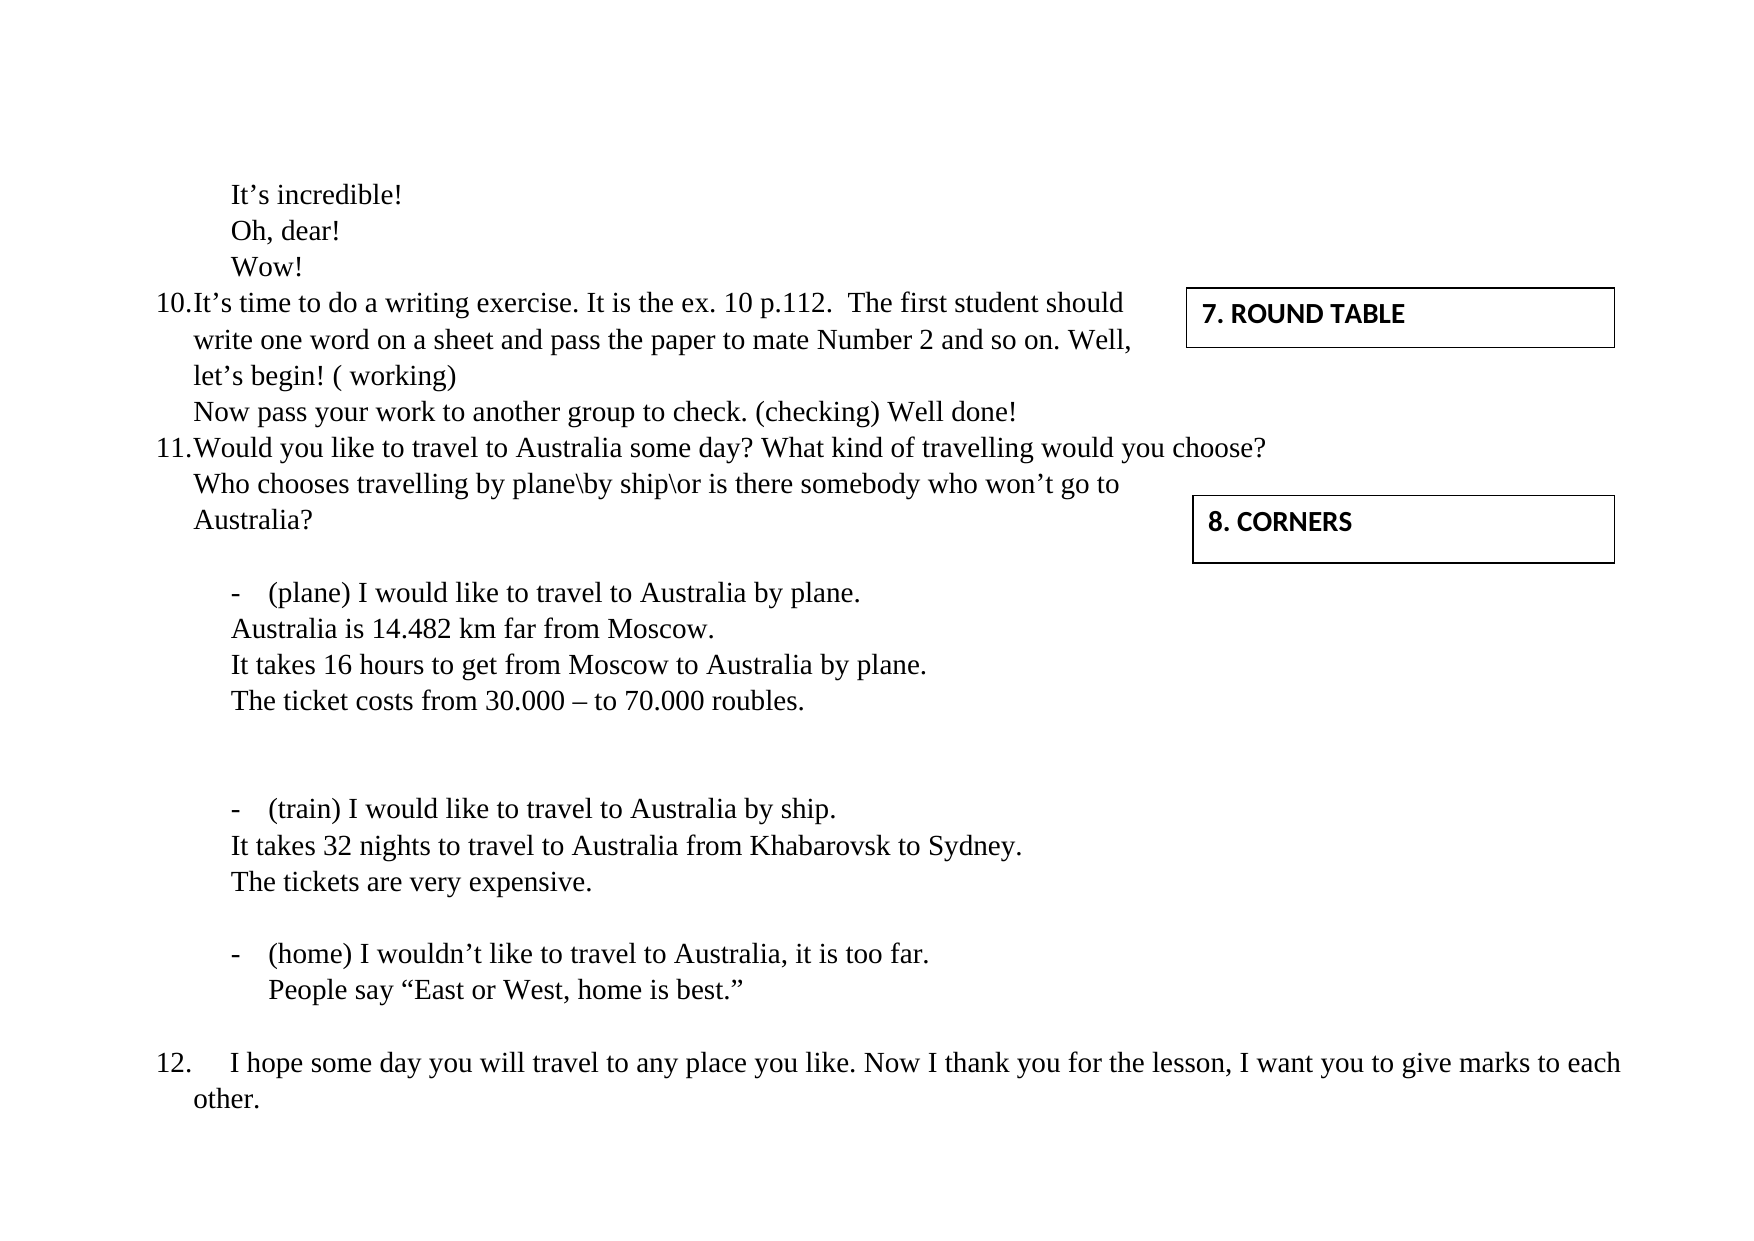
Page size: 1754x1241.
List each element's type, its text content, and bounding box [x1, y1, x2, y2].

text The tickets are very expensive. [231, 864, 1636, 897]
text Australia is 14.482 km far from Moscow. [231, 611, 1636, 644]
text Wow! [231, 249, 1636, 283]
list I hope some day you will travel to any place you like. Now I thank you for the lesson, I want you to give marks to each other. [156, 1045, 1636, 1114]
text People say “East or West, home is best.” [268, 972, 1636, 1006]
list (train) I would like to travel to Australia by ship. [231, 792, 1636, 825]
text Who chooses travelling by plane\by ship\or is there somebody who won’t go to Australia? [193, 466, 1636, 536]
list (home) I wouldn’t like to travel to Australia, it is too far. [231, 936, 1636, 970]
text It takes 32 nights to travel to Australia from Khabarovsk to Sydney. [231, 828, 1636, 861]
text Now pass your work to another group to check. (checking) Well done! [193, 394, 1636, 428]
text It takes 16 hours to get from Moscow to Australia by plane. [231, 647, 1636, 681]
list Would you like to travel to Australia some day? What kind of travelling would you choose? [156, 430, 1636, 464]
text Oh, dear! [231, 213, 1636, 247]
text The ticket costs from 30.000 – to 70.000 roubles. [231, 683, 1636, 717]
list (plane) I would like to travel to Australia by plane. [231, 575, 1636, 608]
list It’s time to do a writing exercise. It is the ex. 10 p.112. The first student should write one word on a sheet and pass the paper to mate Number 2 and so on. Well, let’s begin! ( working) [156, 286, 1636, 391]
text It’s incredible! [231, 177, 1636, 211]
